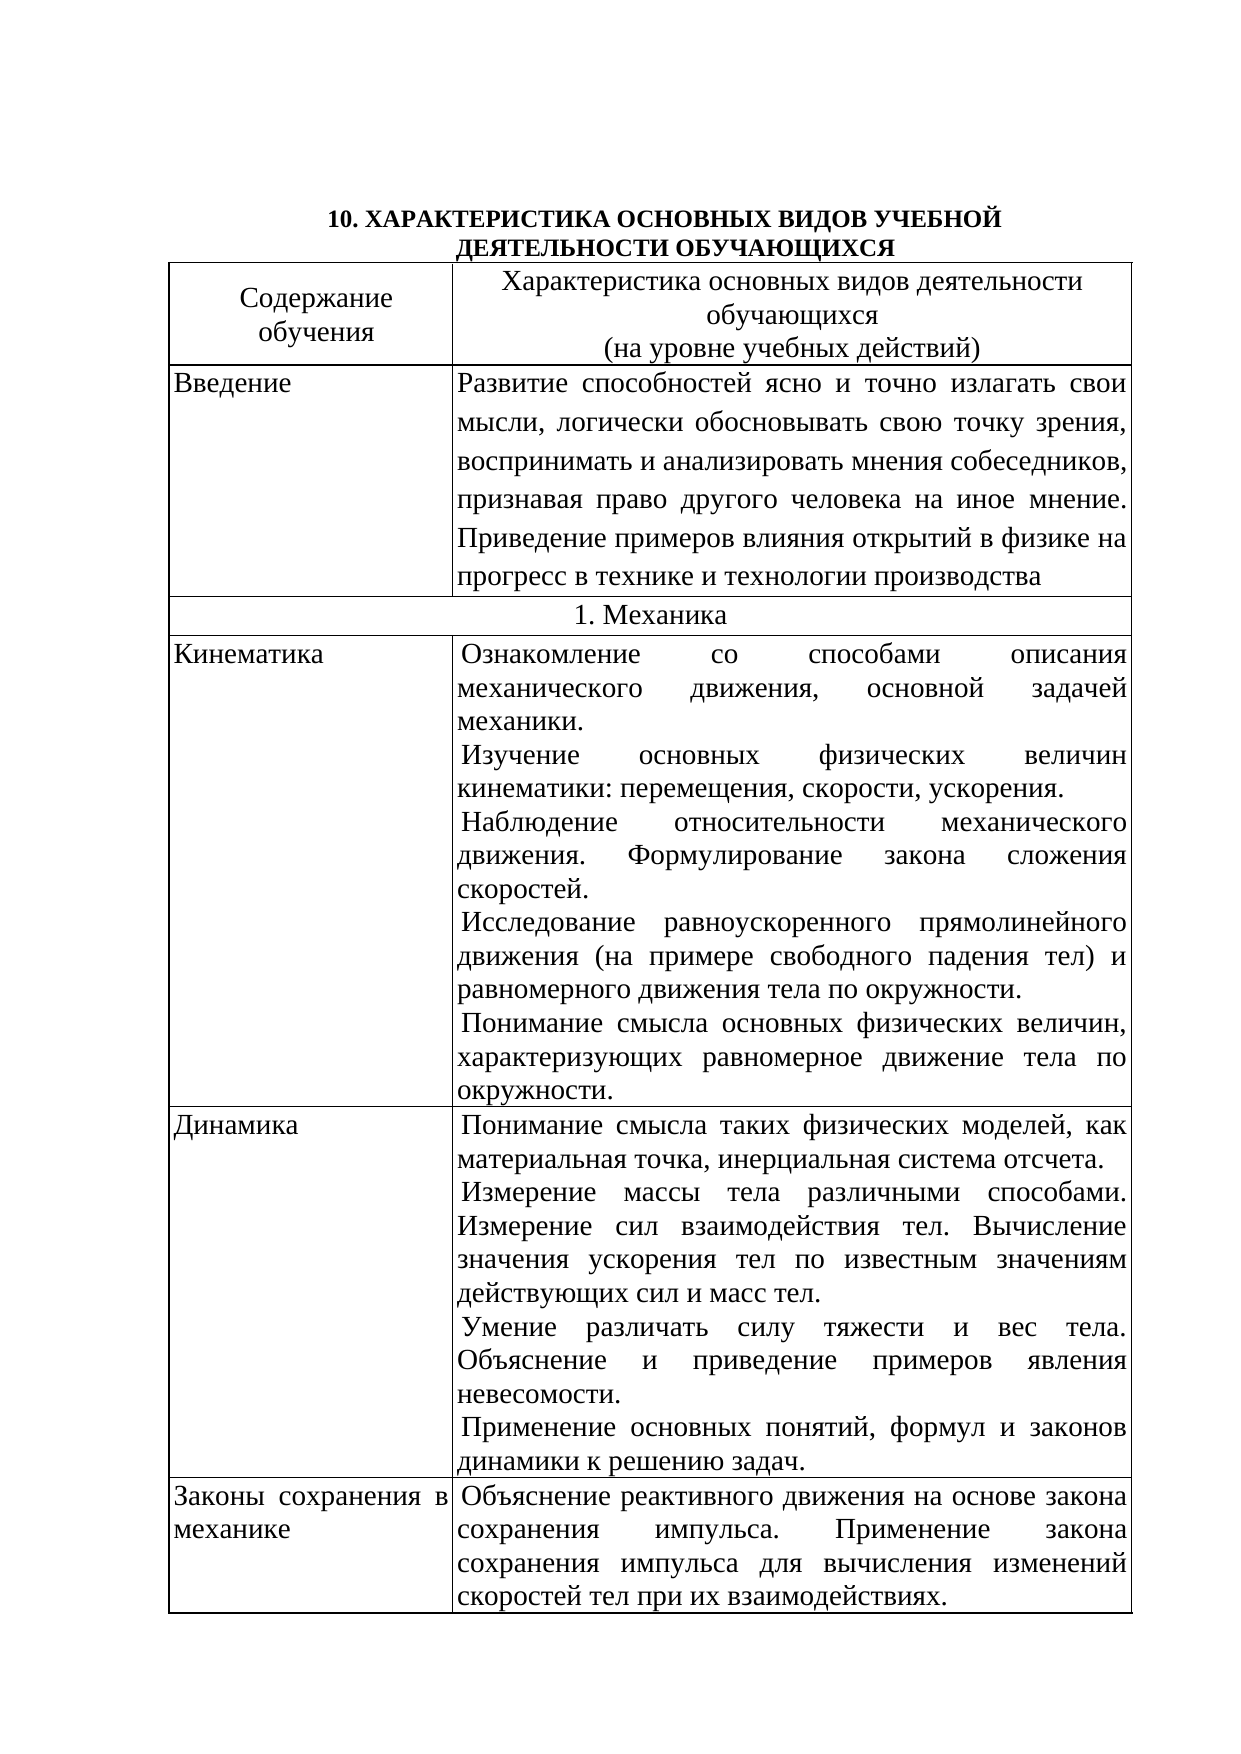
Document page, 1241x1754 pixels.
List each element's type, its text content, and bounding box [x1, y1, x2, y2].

table_cell Понимание смысла таких физических моделей, как материальная точка, инерциальная система отсчета. Измерение массы тела различными способами. Измерение сил взаимодействия тел. Вычисление значения ускорения тел по известным значениям действующих сил и масс тел. Умение различать силу тяжести и вес тела. Объяснение и приведение примеров явления невесомости. Применение основных понятий, формул и законов динамики к решению задач. [453, 1107, 1131, 1476]
table_cell Введение [170, 366, 452, 596]
table_header Содержание обучения [170, 263, 452, 364]
table_cell Кинематика [170, 636, 452, 1106]
text ДЕЯТЕЛЬНОСТИ ОБУЧАЮЩИХСЯ [199, 233, 1152, 262]
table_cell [170, 1478, 452, 1612]
table_header Характеристика основных видов деятельности обучающихся (на уровне учебных действий) [453, 263, 1131, 364]
table_cell Развитие способностей ясно и точно излагать свои мысли, логически обосновывать свою точку зрения, воспринимать и анализировать мнения собеседников, признавая право другого человека на иное мнение. Приведение примеров влияния открытий в физике на прогресс в технике и технологии производства [453, 366, 1131, 596]
text 10. ХАРАКТЕРИСТИКА ОСНОВНЫХ ВИДОВ УЧЕБНОЙ [177, 204, 1152, 233]
table_cell 1. Механика [170, 597, 1131, 635]
table_cell Ознакомление со способами описания механического движения, основной задачей механики. Изучение основных физических величин кинематики: перемещения, скорости, ускорения. Наблюдение относительности механического движения. Формулирование закона сложения скоростей. Исследование равноускоренного прямолинейного движения (на примере свободного падения тел) и равномерного движения тела по окружности. Понимание смысла основных физических величин, характеризующих равномерное движение тела по окружности. [453, 636, 1131, 1106]
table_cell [453, 1478, 1131, 1612]
table_cell Динамика [170, 1107, 452, 1476]
